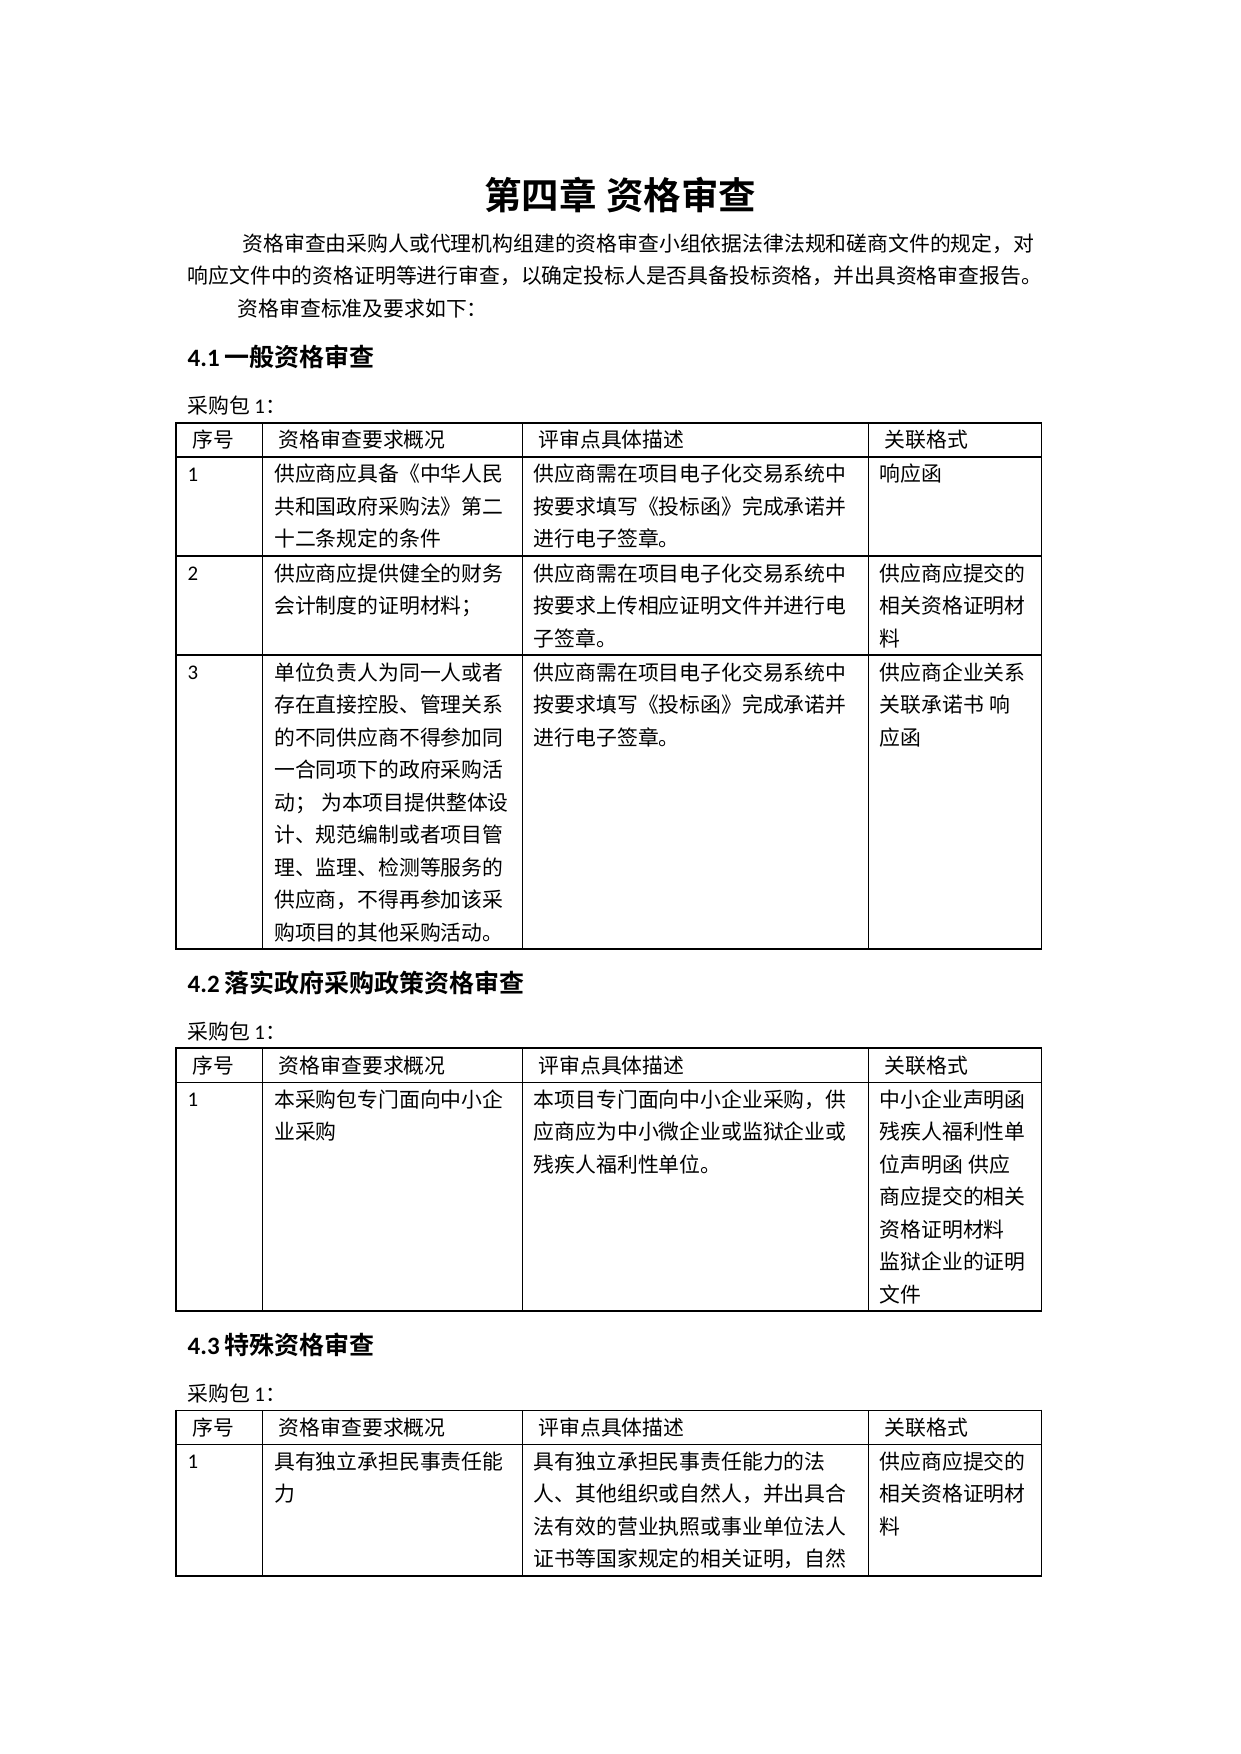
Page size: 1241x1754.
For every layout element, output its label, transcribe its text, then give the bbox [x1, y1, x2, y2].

table_cell 供应商需在项目电子化交易系统中按要求填写《投标函》完成承诺并进行电子签章。 [523, 458, 868, 555]
table_cell 供应商需在项目电子化交易系统中按要求填写《投标函》完成承诺并进行电子签章。 [523, 656, 868, 948]
table_cell 具有独立承担民事责任能力 [263, 1445, 522, 1575]
table_cell 本采购包专门面向中小企业采购 [263, 1083, 522, 1310]
table_cell 供应商应提交的相关资格证明材料 [869, 1445, 1041, 1575]
table_header 关联格式 [869, 1049, 1041, 1081]
table_cell 响应函 [869, 458, 1041, 555]
table_cell 2 [177, 557, 262, 654]
table_cell 1 [177, 1083, 262, 1310]
table_header 序号 [177, 1049, 262, 1081]
text 第四章 资格审查 [187, 162, 1053, 227]
table_cell 单位负责人为同一人或者存在直接控股、管理关系的不同供应商不得参加同一合同项下的政府采购活动； 为本项目提供整体设计、规范编制或者项目管理、监理、检测等服务的供应商，不得再参加该采购项目的其他采购活动。 [263, 656, 522, 948]
table_header 评审点具体描述 [523, 1411, 868, 1443]
table_cell 供应商应提供健全的财务会计制度的证明材料； [263, 557, 522, 654]
table_header 资格审查要求概况 [263, 424, 522, 456]
table_cell 1 [177, 458, 262, 555]
table_cell 供应商需在项目电子化交易系统中按要求上传相应证明文件并进行电子签章。 [523, 557, 868, 654]
text 4.1一般资格审查 [187, 324, 1053, 389]
text 采购包1： [187, 1015, 1053, 1047]
table_cell 本项目专门面向中小企业采购，供应商应为中小微企业或监狱企业或残疾人福利性单位。 [523, 1083, 868, 1310]
table_cell 供应商应提交的相关资格证明材料 [869, 557, 1041, 654]
table_header 序号 [177, 424, 262, 456]
text 4.2落实政府采购政策资格审查 [187, 950, 1053, 1015]
table_header 关联格式 [869, 1411, 1041, 1443]
table_header 评审点具体描述 [523, 424, 868, 456]
table_cell 供应商企业关系关联承诺书 响应函 [869, 656, 1041, 948]
table_cell 1 [177, 1445, 262, 1575]
table_cell 3 [177, 656, 262, 948]
text 4.3特殊资格审查 [187, 1312, 1053, 1377]
text 采购包1： [187, 1377, 1053, 1409]
table_header 关联格式 [869, 424, 1041, 456]
table_cell 中小企业声明函 残疾人福利性单位声明函 供应商应提交的相关资格证明材料 监狱企业的证明文件 [869, 1083, 1041, 1310]
text 资格审查由采购人或代理机构组建的资格审查小组依据法律法规和磋商文件的规定，对响应文件中的资格证明等进行审查，以确定投标人是否具备投标资格，并出具资格审查报告。 [187, 227, 1053, 292]
table_header 资格审查要求概况 [263, 1411, 522, 1443]
table_header 评审点具体描述 [523, 1049, 868, 1081]
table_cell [523, 1445, 868, 1575]
text 采购包1： [187, 389, 1053, 422]
text 资格审查标准及要求如下： [187, 292, 1053, 324]
table_header 资格审查要求概况 [263, 1049, 522, 1081]
table_cell 供应商应具备《中华人民共和国政府采购法》第二十二条规定的条件 [263, 458, 522, 555]
table_header 序号 [177, 1411, 262, 1443]
